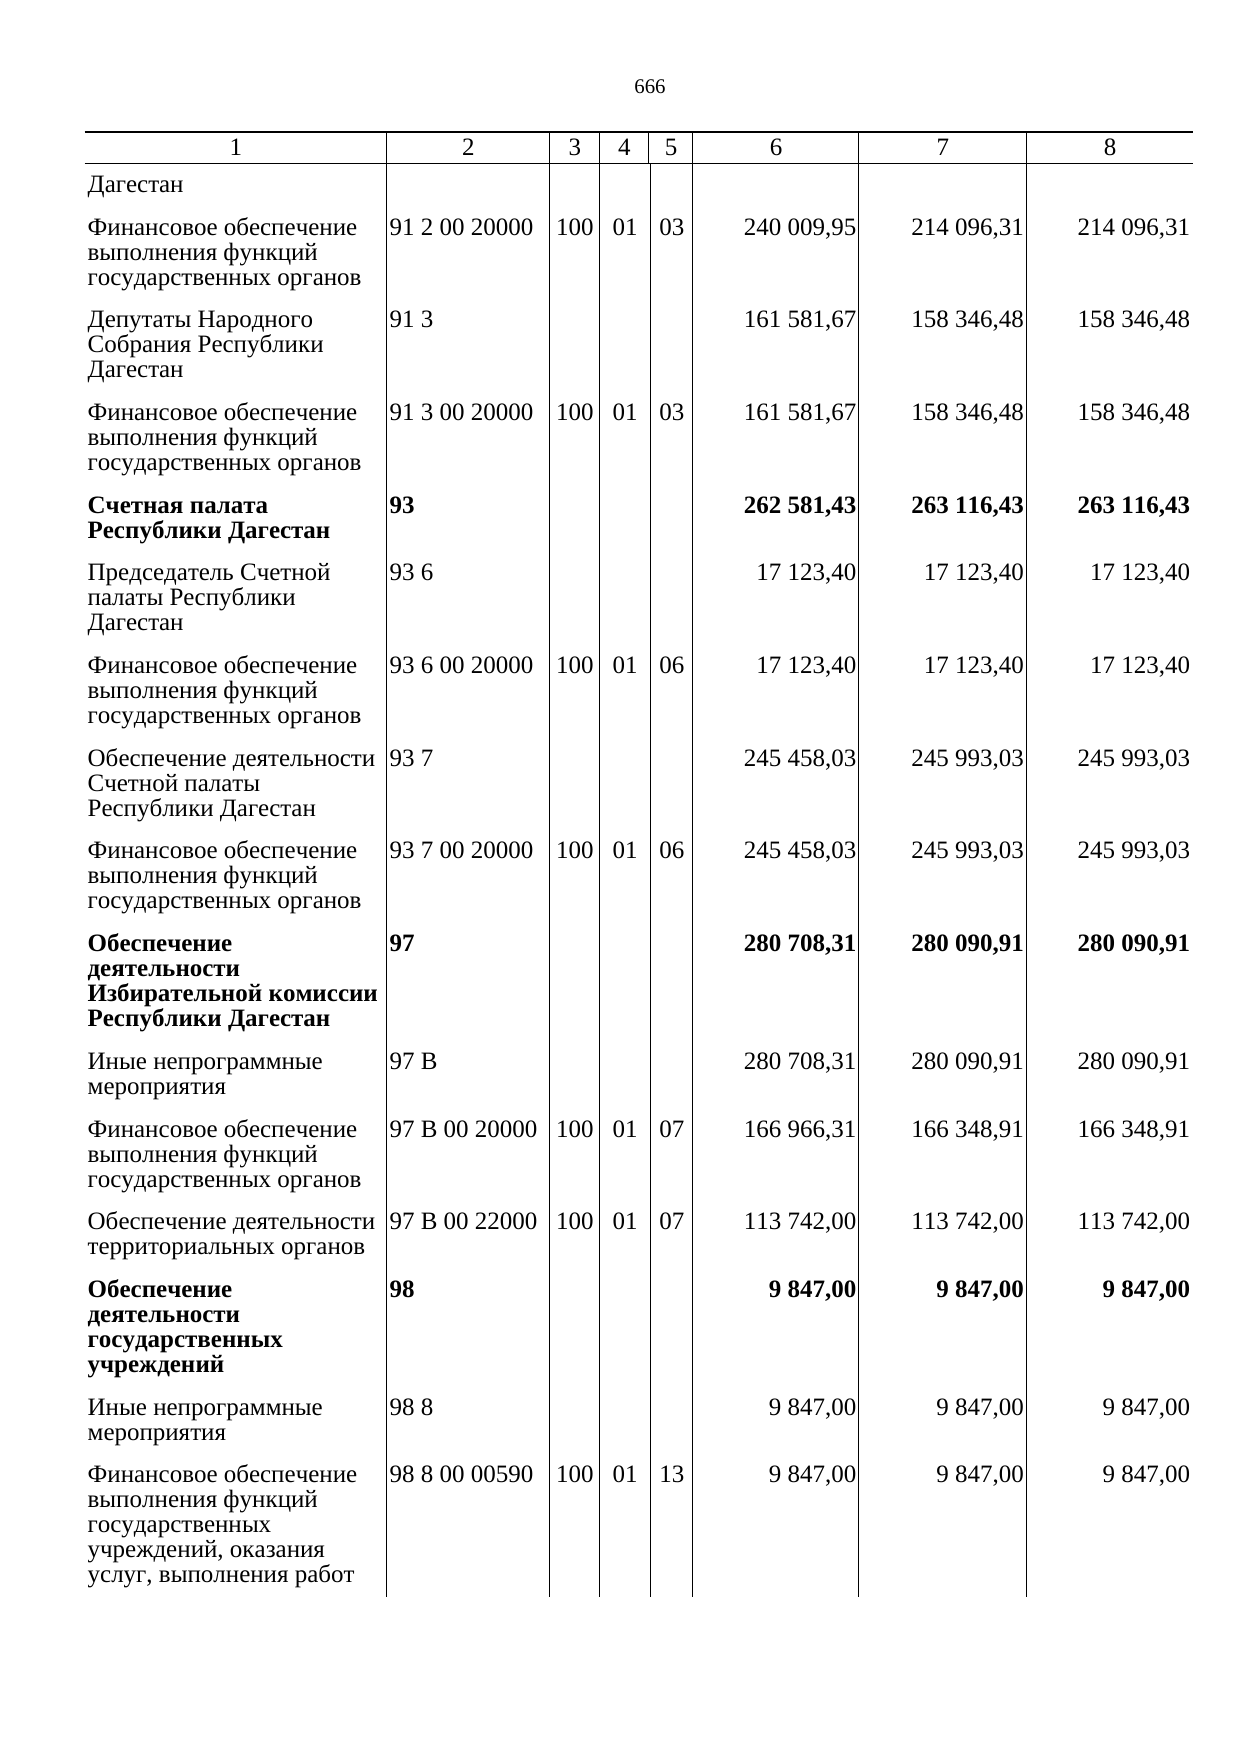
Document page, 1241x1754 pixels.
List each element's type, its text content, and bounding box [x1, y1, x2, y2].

table_header 5 [649, 133, 692, 163]
table_header 2 [387, 133, 549, 163]
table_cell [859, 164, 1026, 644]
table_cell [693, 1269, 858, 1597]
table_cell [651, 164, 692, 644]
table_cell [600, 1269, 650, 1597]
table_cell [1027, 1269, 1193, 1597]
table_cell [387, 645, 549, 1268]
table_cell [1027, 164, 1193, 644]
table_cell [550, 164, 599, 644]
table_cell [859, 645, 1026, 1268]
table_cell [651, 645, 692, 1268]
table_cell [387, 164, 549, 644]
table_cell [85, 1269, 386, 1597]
table_header 6 [693, 133, 858, 163]
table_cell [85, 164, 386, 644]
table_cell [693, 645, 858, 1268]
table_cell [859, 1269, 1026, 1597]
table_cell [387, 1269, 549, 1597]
table_header 4 [600, 133, 648, 163]
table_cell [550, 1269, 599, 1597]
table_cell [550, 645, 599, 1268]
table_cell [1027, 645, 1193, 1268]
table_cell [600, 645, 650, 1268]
table_header 7 [859, 133, 1026, 163]
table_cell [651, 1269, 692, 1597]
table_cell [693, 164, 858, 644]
table_header 8 [1027, 133, 1193, 163]
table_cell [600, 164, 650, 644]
table_header 3 [550, 133, 599, 163]
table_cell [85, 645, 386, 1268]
table_header 1 [85, 133, 386, 163]
